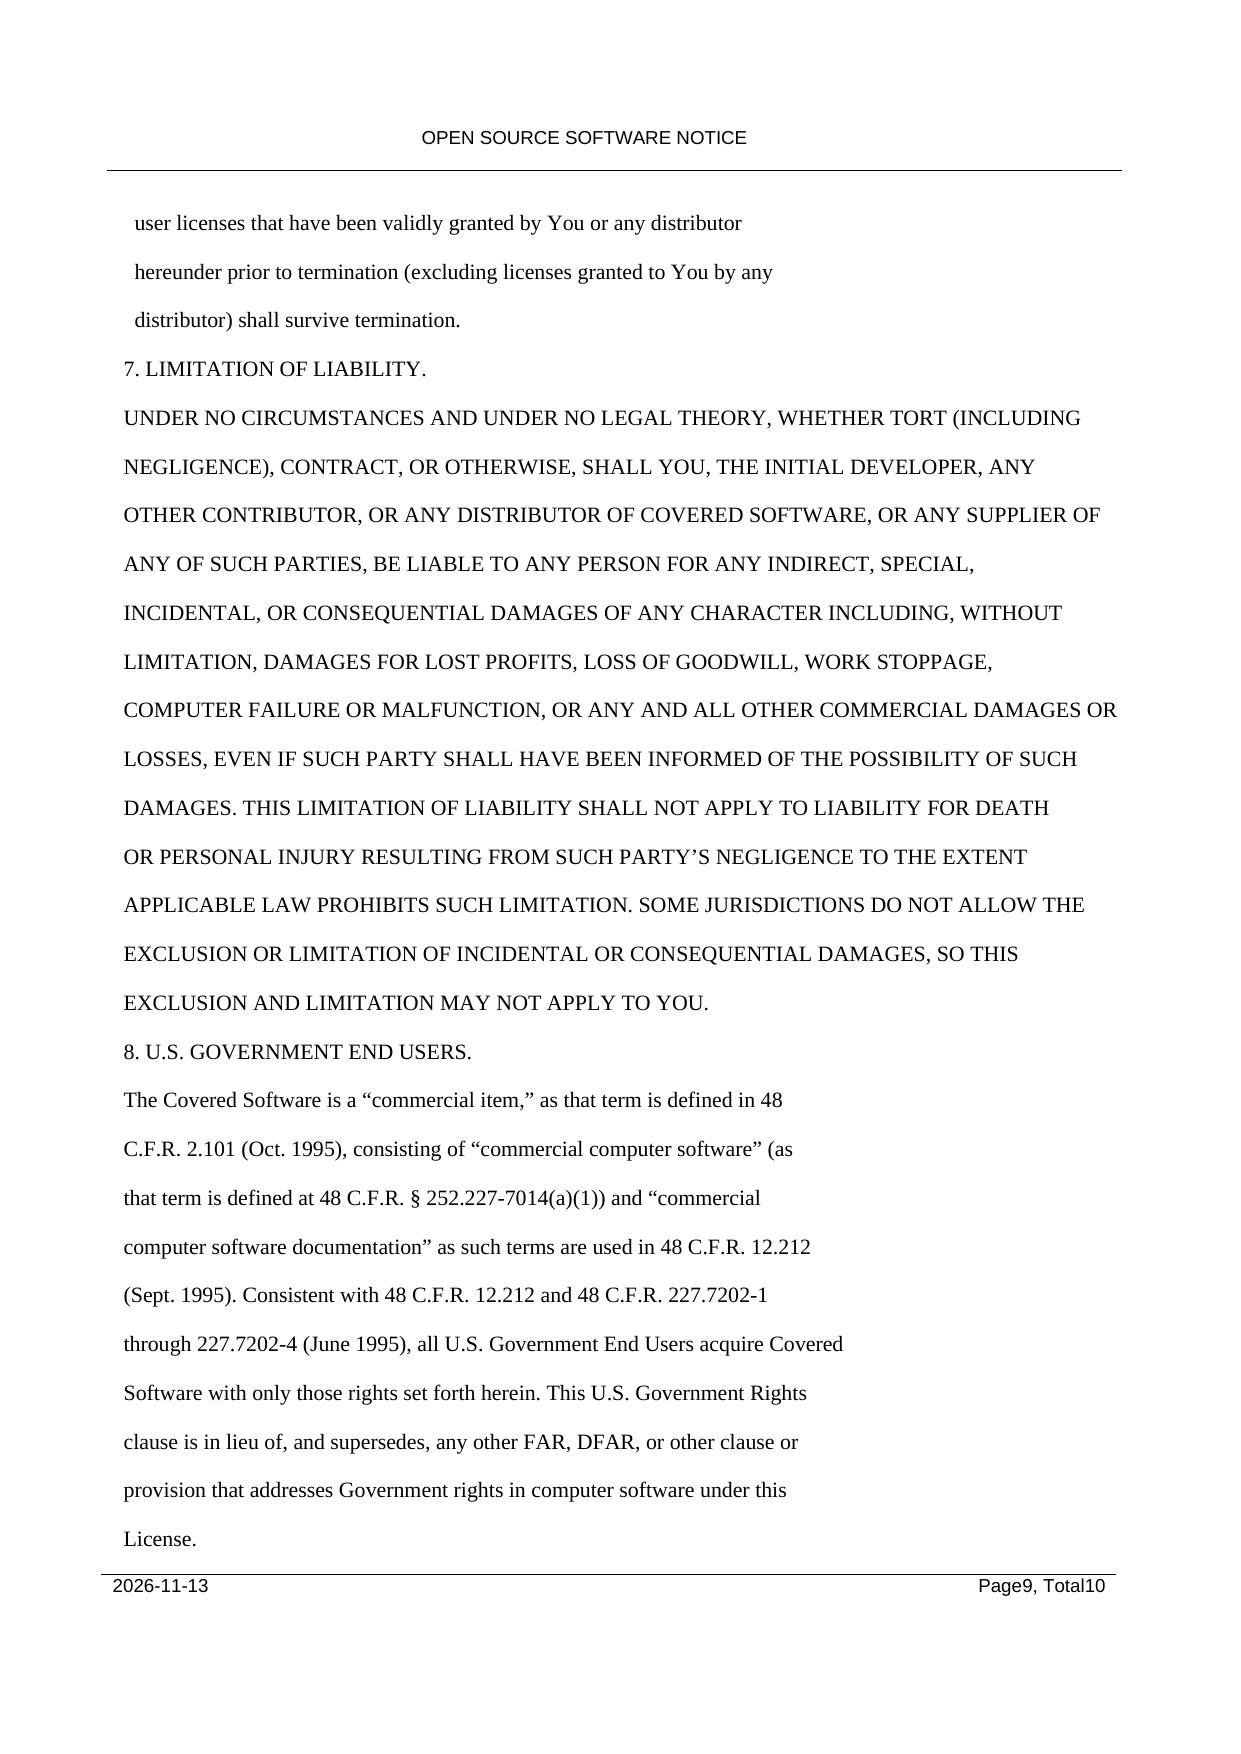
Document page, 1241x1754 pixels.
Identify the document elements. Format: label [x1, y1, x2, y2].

text [112, 206, 1128, 1555]
